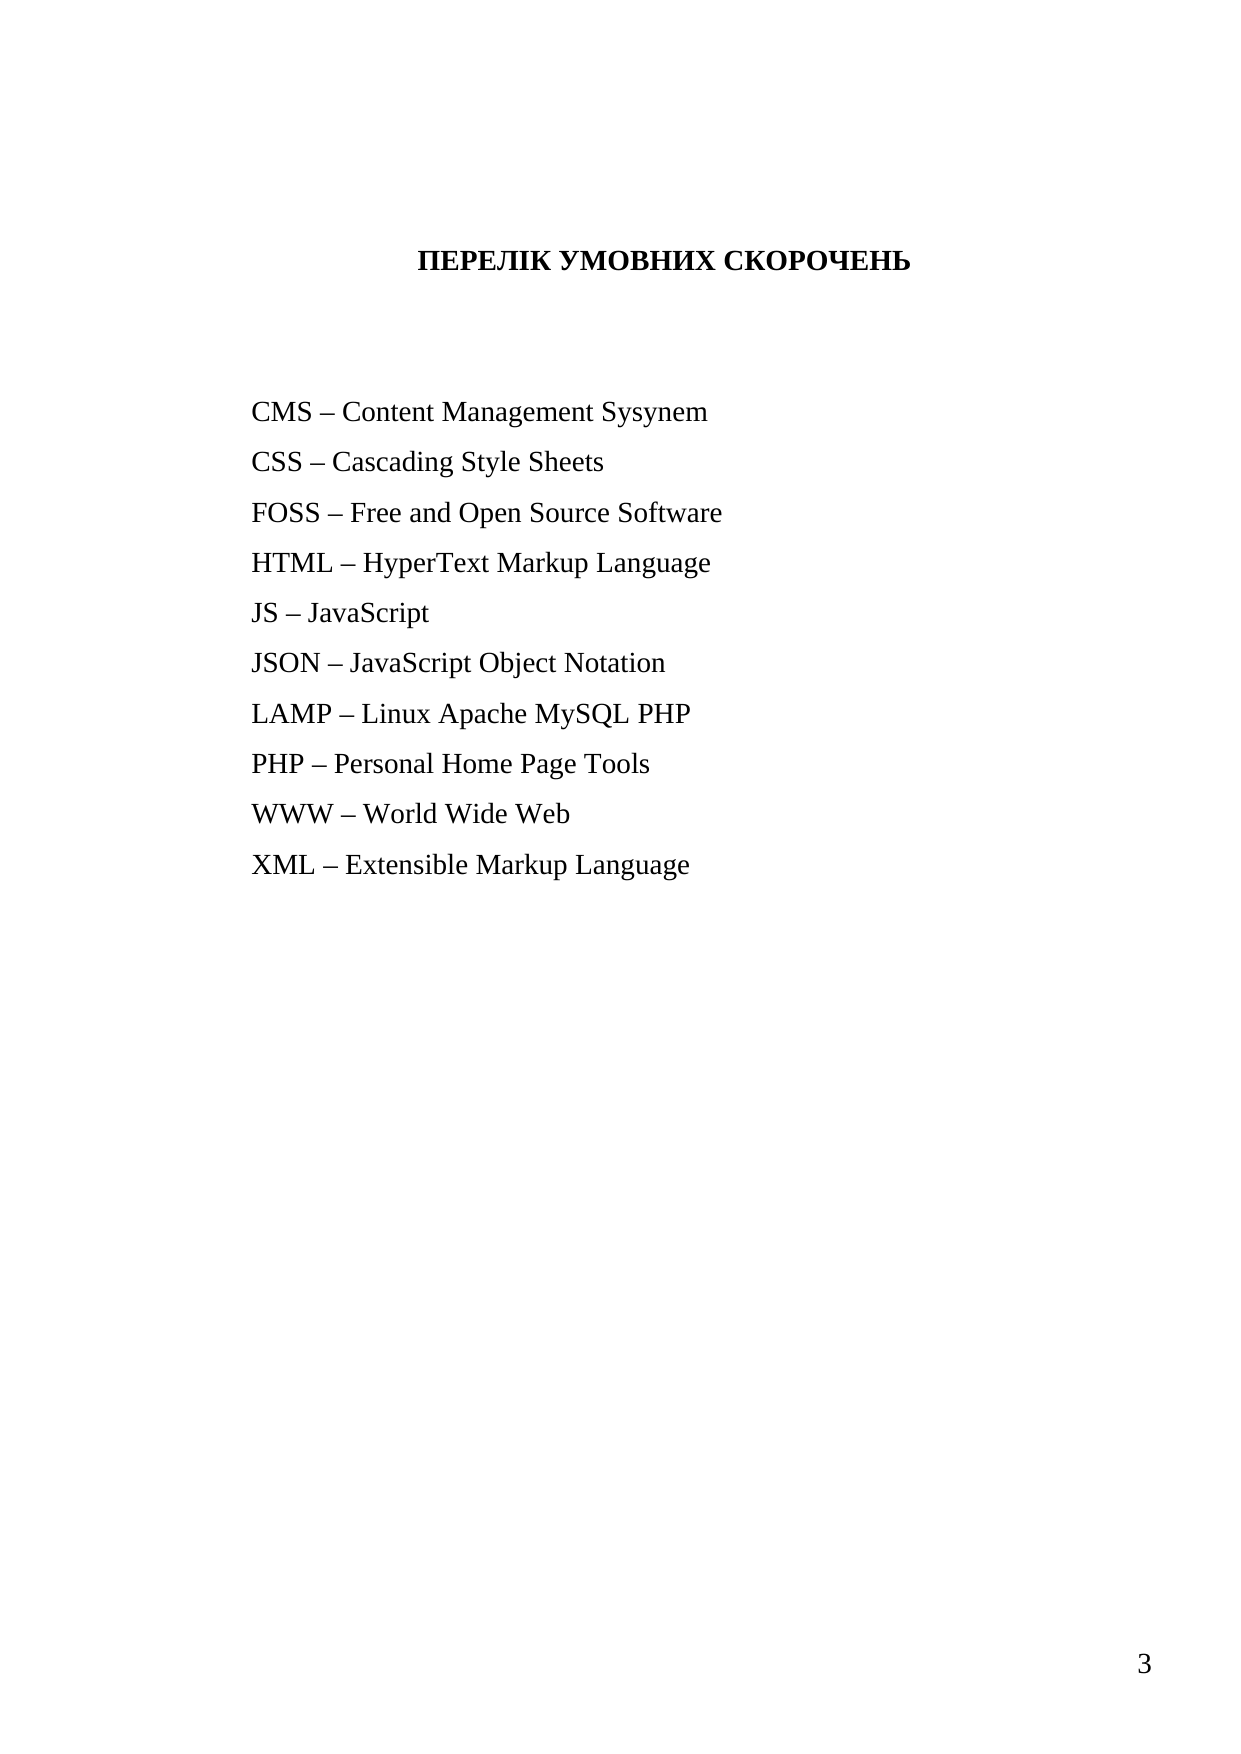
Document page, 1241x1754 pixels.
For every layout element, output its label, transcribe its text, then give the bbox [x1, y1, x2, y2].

text JSON – JavaScript Object Notation [177, 646, 1152, 679]
text JS – JavaScript [177, 595, 1152, 629]
text CSS – Cascading Style Sheets [177, 444, 1152, 478]
text HTML – HyperText Markup Language [177, 545, 1152, 578]
subtitle ПЕРЕЛІК УМОВНИХ СКОРОЧЕНЬ [177, 243, 1152, 277]
text PHP – Personal Home Page Tools [177, 746, 1152, 780]
text XML – Extensible Markup Language [177, 847, 1152, 880]
text LAMP – Linux Apache MySQL PHP [177, 696, 1152, 729]
text CMS – Content Management Sysynem [177, 394, 1152, 428]
text WWW – World Wide Web [177, 797, 1152, 830]
text FOSS – Free and Open Source Software [177, 495, 1152, 528]
